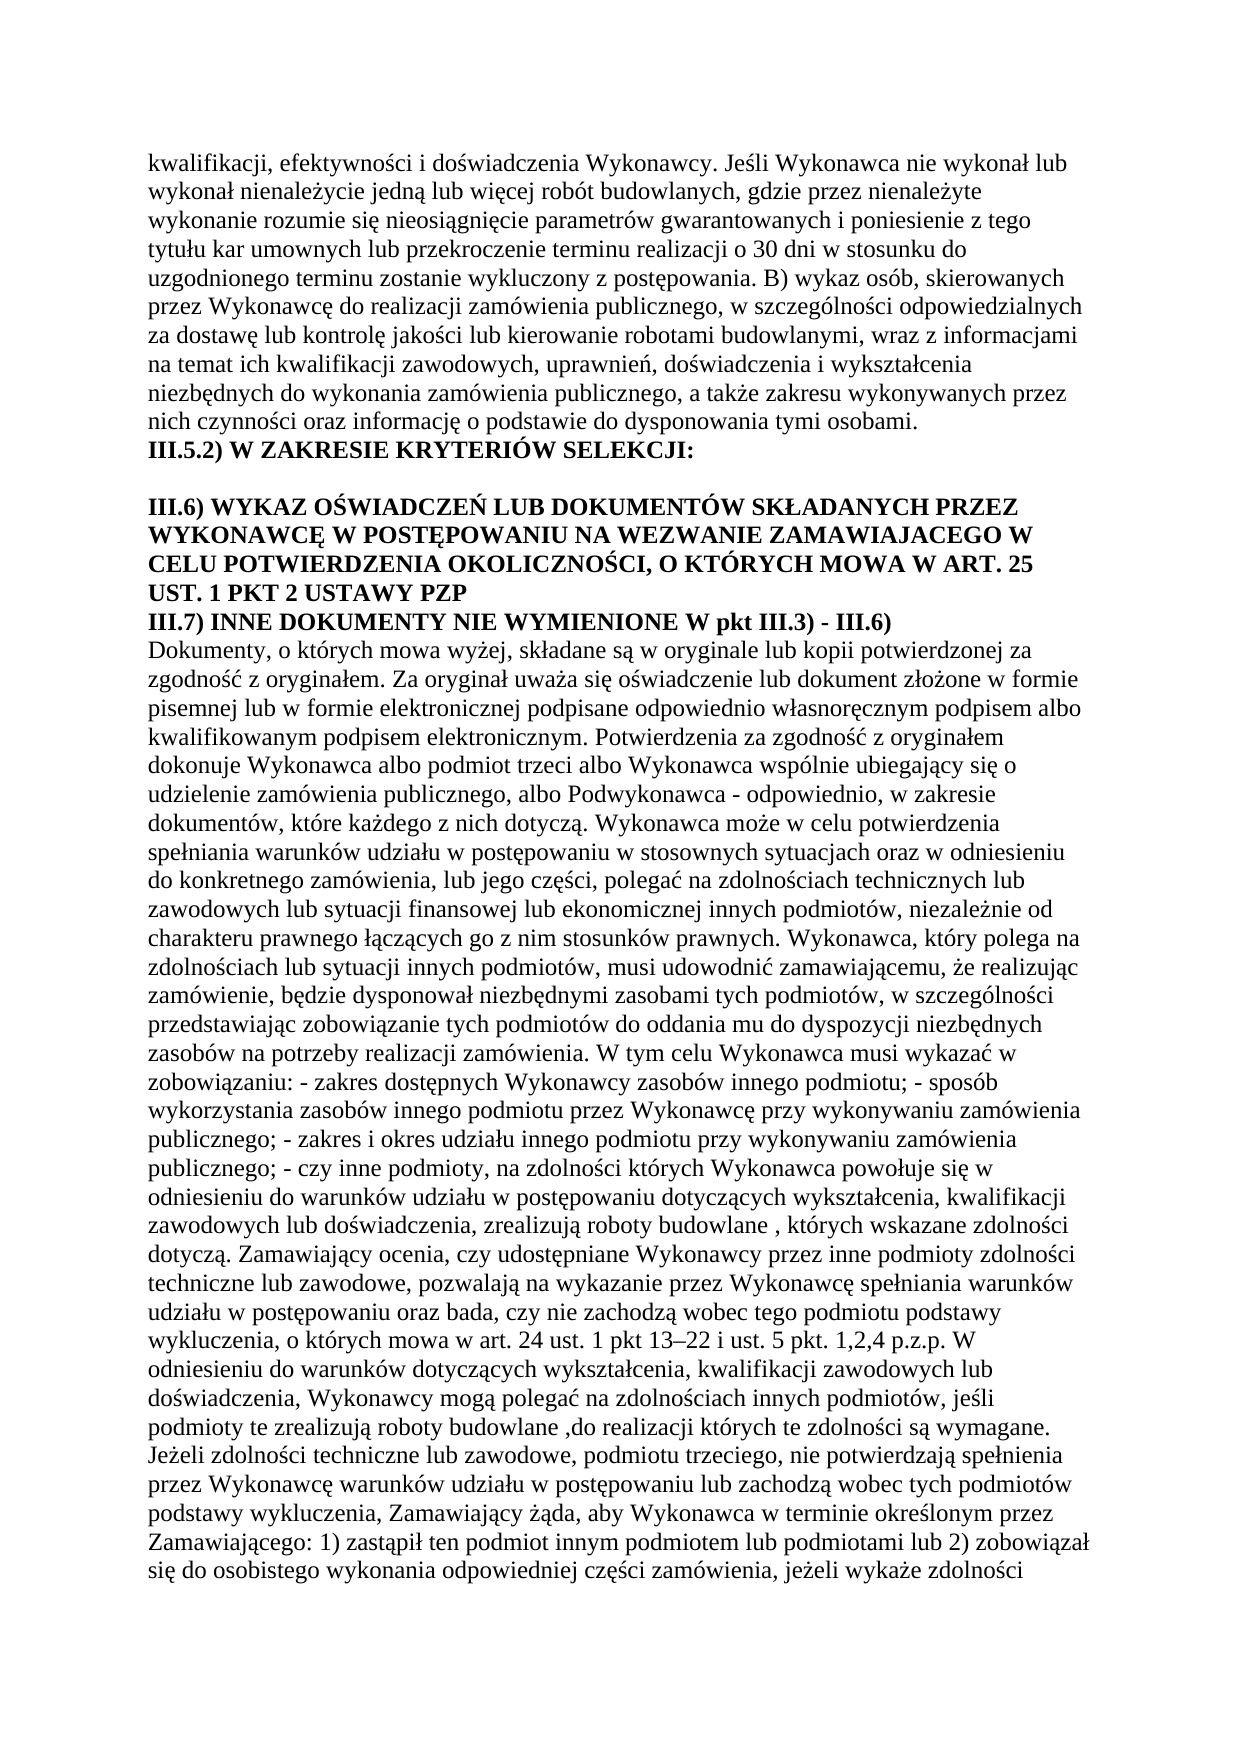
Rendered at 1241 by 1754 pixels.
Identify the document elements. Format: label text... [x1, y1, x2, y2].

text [148, 148, 1093, 492]
text III.6) WYKAZ OŚWIADCZEŃ LUB DOKUMENTÓW SKŁADANYCH PRZEZ WYKONAWCĘ W POSTĘPOWANIU NA WEZWANIE ZAMAWIAJACEGO W CELU POTWIERDZENIA OKOLICZNOŚCI, O KTÓRYCH MOWA W ART. 25 UST. 1 PKT 2 USTAWY PZP [148, 492, 1093, 607]
text III.7) INNE DOKUMENTY NIE WYMIENIONE W pkt III.3) - III.6) [148, 607, 1093, 636]
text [148, 636, 1093, 1584]
